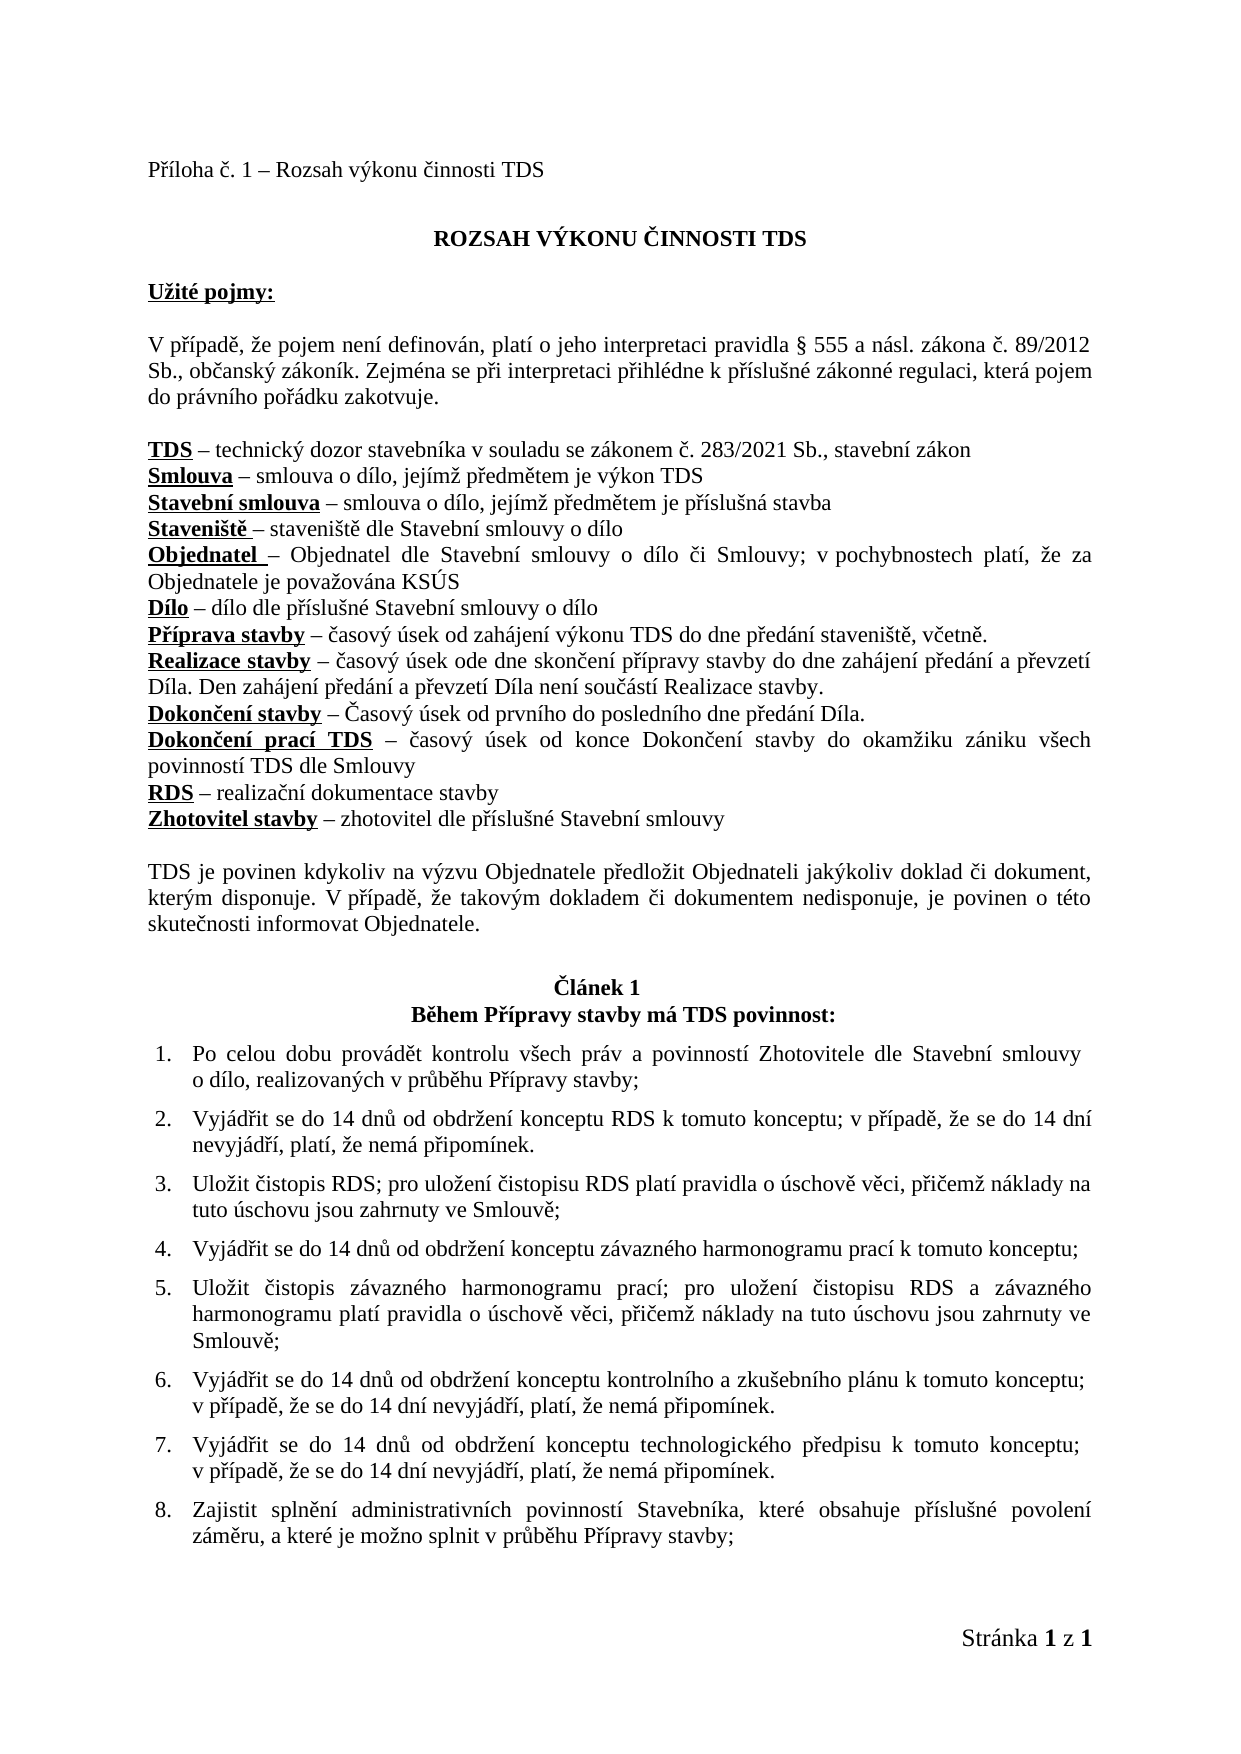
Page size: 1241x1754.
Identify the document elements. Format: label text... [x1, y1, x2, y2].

text Užité pojmy: [148, 278, 1093, 304]
text Objednatel – Objednatel dle Stavební smlouvy o dílo či Smlouvy; v pochybnostech platí, že za Objednatele je považována KSÚS [148, 542, 1093, 594]
list Vyjádřit se do 14 dnů od obdržení konceptu RDS k tomuto konceptu; v případě, že se do 14 dní nevyjádří, platí, že nemá připomínek. [154, 1105, 1093, 1157]
list Vyjádřit se do 14 dnů od obdržení konceptu závazného harmonogramu prací k tomuto konceptu; [154, 1235, 1093, 1262]
list Příloha č. 1 – Rozsah výkonu činnosti TDS [148, 156, 1093, 182]
list Uložit čistopis RDS; pro uložení čistopisu RDS platí pravidla o úschově věci, přičemž náklady na tuto úschovu jsou zahrnuty ve Smlouvě; [154, 1170, 1093, 1223]
list Zajistit splnění administrativních povinností Stavebníka, které obsahuje příslušné povolení záměru, a které je možno splnit v průběhu Přípravy stavby; [154, 1496, 1093, 1549]
text TDS – technický dozor stavebníka v souladu se zákonem č. 283/2021 Sb., stavební zákon [148, 436, 1093, 462]
text RDS – realizační dokumentace stavby [148, 779, 1093, 805]
list Uložit čistopis závazného harmonogramu prací; pro uložení čistopisu RDS a závazného harmonogramu platí pravidla o úschově věci, přičemž náklady na tuto úschovu jsou zahrnuty ve Smlouvě; [154, 1274, 1093, 1353]
text Příprava stavby – časový úsek od zahájení výkonu TDS do dne předání staveniště, včetně. [148, 621, 1093, 647]
text V případě, že pojem není definován, platí o jeho interpretaci pravidla § 555 a násl. zákona č. 89/2012 Sb., občanský zákoník. Zejména se při interpretaci přihlédne k příslušné zákonné regulaci, která pojem do právního pořádku zakotvuje. [148, 331, 1093, 410]
text Staveniště – staveniště dle Stavební smlouvy o dílo [148, 515, 1093, 542]
text Dokončení prací TDS – časový úsek od konce Dokončení stavby do okamžiku zániku všech povinností TDS dle Smlouvy [148, 726, 1093, 779]
text TDS je povinen kdykoliv na výzvu Objednatele předložit Objednateli jakýkoliv doklad či dokument, kterým disponuje. V případě, že takovým dokladem či dokumentem nedisponuje, je povinen o této skutečnosti informovat Objednatele. [148, 858, 1093, 937]
text Realizace stavby – časový úsek ode dne skončení přípravy stavby do dne zahájení předání a převzetí Díla. Den zahájení předání a převzetí Díla není součástí Realizace stavby. [148, 647, 1093, 700]
list Vyjádřit se do 14 dnů od obdržení konceptu kontrolního a zkušebního plánu k tomuto konceptu; v případě, že se do 14 dní nevyjádří, platí, že nemá připomínek. [154, 1366, 1093, 1418]
list ROZSAH VÝKONU ČINNOSTI TDS [148, 225, 1093, 252]
text Zhotovitel stavby – zhotovitel dle příslušné Stavební smlouvy [148, 805, 1093, 831]
text Stavební smlouva – smlouva o dílo, jejímž předmětem je příslušná stavba [148, 489, 1093, 515]
list Po celou dobu provádět kontrolu všech práv a povinností Zhotovitele dle Stavební smlouvy o dílo, realizovaných v průběhu Přípravy stavby; [154, 1039, 1093, 1092]
subtitle Během Přípravy stavby má TDS povinnost: [154, 974, 1093, 1027]
text Smlouva – smlouva o dílo, jejímž předmětem je výkon TDS [148, 462, 1093, 489]
list Vyjádřit se do 14 dnů od obdržení konceptu technologického předpisu k tomuto konceptu; v případě, že se do 14 dní nevyjádří, platí, že nemá připomínek. [154, 1431, 1093, 1483]
text Dílo – dílo dle příslušné Stavební smlouvy o dílo [148, 594, 1093, 621]
text Dokončení stavby – Časový úsek od prvního do posledního dne předání Díla. [148, 700, 1093, 726]
